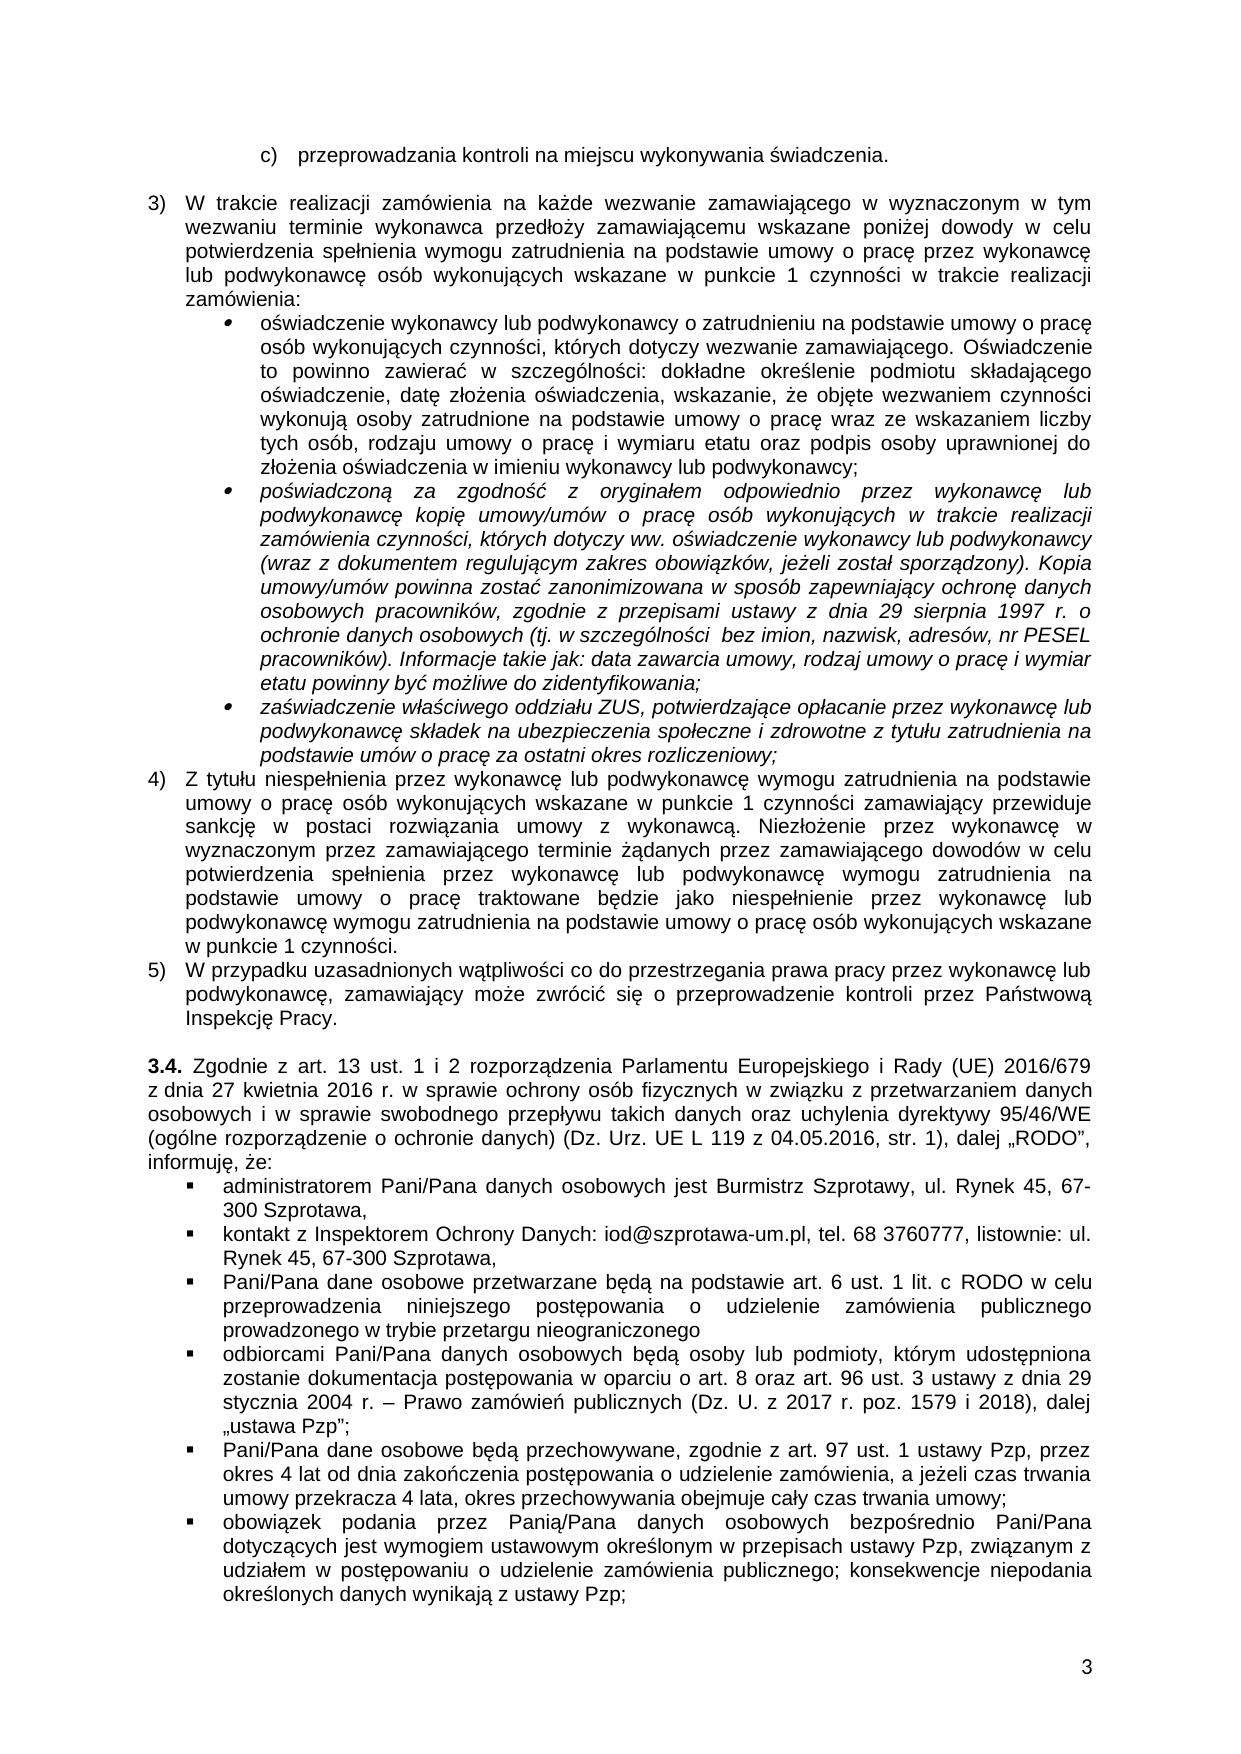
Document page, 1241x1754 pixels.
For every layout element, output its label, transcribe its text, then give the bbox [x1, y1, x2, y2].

list Z tytułu niespełnienia przez wykonawcę lub podwykonawcę wymogu zatrudnienia na podstawie umowy o pracę osób wykonujących wskazane w punkcie 1 czynności zamawiający przewiduje sankcję w postaci rozwiązania umowy z wykonawcą. Niezłożenie przez wykonawcę w wyznaczonym przez zamawiającego terminie żądanych przez zamawiającego dowodów w celu potwierdzenia spełnienia przez wykonawcę lub podwykonawcę wymogu zatrudnienia na podstawie umowy o pracę traktowane będzie jako niespełnienie przez wykonawcę lub podwykonawcę wymogu zatrudnienia na podstawie umowy o pracę osób wykonujących wskazane w punkcie 1 czynności. [148, 766, 1092, 958]
list administratorem Pani/Pana danych osobowych jest Burmistrz Szprotawy, ul. Rynek 45, 67-300 Szprotawa, [185, 1174, 1092, 1222]
list przeprowadzania kontroli na miejscu wykonywania świadczenia. [260, 143, 1092, 167]
list W przypadku uzasadnionych wątpliwości co do przestrzegania prawa pracy przez wykonawcę lub podwykonawcę, zamawiający może zwrócić się o przeprowadzenie kontroli przez Państwową Inspekcję Pracy. [148, 958, 1092, 1030]
list poświadczoną za zgodność z oryginałem odpowiednio przez wykonawcę lub podwykonawcę kopię umowy/umów o pracę osób wykonujących w trakcie realizacji zamówienia czynności, których dotyczy ww. oświadczenie wykonawcy lub podwykonawcy (wraz z dokumentem regulującym zakres obowiązków, jeżeli został sporządzony). Kopia umowy/umów powinna zostać zanonimizowana w sposób zapewniający ochronę danych osobowych pracowników, zgodnie z przepisami ustawy z dnia 29 sierpnia 1997 r. o ochronie danych osobowych (tj. w szczególności bez imion, nazwisk, adresów, nr PESEL pracowników). Informacje takie jak: data zawarcia umowy, rodzaj umowy o pracę i wymiar etatu powinny być możliwe do zidentyfikowania; [223, 479, 1092, 694]
list obowiązek podania przez Panią/Pana danych osobowych bezpośrednio Pani/Pana dotyczących jest wymogiem ustawowym określonym w przepisach ustawy Pzp, związanym z udziałem w postępowaniu o udzielenie zamówienia publicznego; konsekwencje niepodania określonych danych wynikają z ustawy Pzp; [185, 1510, 1092, 1606]
list Pani/Pana dane osobowe przetwarzane będą na podstawie art. 6 ust. 1 lit. c RODO w celu przeprowadzenia niniejszego postępowania o udzielenie zamówienia publicznego prowadzonego w trybie przetargu nieograniczonego [185, 1270, 1092, 1342]
list Pani/Pana dane osobowe będą przechowywane, zgodnie z art. 97 ust. 1 ustawy Pzp, przez okres 4 lat od dnia zakończenia postępowania o udzielenie zamówienia, a jeżeli czas trwania umowy przekracza 4 lata, okres przechowywania obejmuje cały czas trwania umowy; [185, 1438, 1092, 1510]
text 3.4. Zgodnie z art. 13 ust. 1 i 2 rozporządzenia Parlamentu Europejskiego i Rady (UE) 2016/679 z dnia 27 kwietnia 2016 r. w sprawie ochrony osób fizycznych w związku z przetwarzaniem danych osobowych i w sprawie swobodnego przepływu takich danych oraz uchylenia dyrektywy 95/46/WE (ogólne rozporządzenie o ochronie danych) (Dz. Urz. UE L 119 z 04.05.2016, str. 1), dalej „RODO”, informuję, że: [148, 1054, 1092, 1174]
list W trakcie realizacji zamówienia na każde wezwanie zamawiającego w wyznaczonym w tym wezwaniu terminie wykonawca przedłoży zamawiającemu wskazane poniżej dowody w celu potwierdzenia spełnienia wymogu zatrudnienia na podstawie umowy o pracę przez wykonawcę lub podwykonawcę osób wykonujących wskazane w punkcie 1 czynności w trakcie realizacji zamówienia: [148, 191, 1092, 311]
list oświadczenie wykonawcy lub podwykonawcy o zatrudnieniu na podstawie umowy o pracę osób wykonujących czynności, których dotyczy wezwanie zamawiającego. Oświadczenie to powinno zawierać w szczególności: dokładne określenie podmiotu składającego oświadczenie, datę złożenia oświadczenia, wskazanie, że objęte wezwaniem czynności wykonują osoby zatrudnione na podstawie umowy o pracę wraz ze wskazaniem liczby tych osób, rodzaju umowy o pracę i wymiaru etatu oraz podpis osoby uprawnionej do złożenia oświadczenia w imieniu wykonawcy lub podwykonawcy; [223, 311, 1092, 479]
list kontakt z Inspektorem Ochrony Danych: iod@szprotawa-um.pl, tel. 68 3760777, listownie: ul. Rynek 45, 67-300 Szprotawa, [185, 1222, 1092, 1270]
list zaświadczenie właściwego oddziału ZUS, potwierdzające opłacanie przez wykonawcę lub podwykonawcę składek na ubezpieczenia społeczne i zdrowotne z tytułu zatrudnienia na podstawie umów o pracę za ostatni okres rozliczeniowy; [223, 694, 1092, 766]
list odbiorcami Pani/Pana danych osobowych będą osoby lub podmioty, którym udostępniona zostanie dokumentacja postępowania w oparciu o art. 8 oraz art. 96 ust. 3 ustawy z dnia 29 stycznia 2004 r. – Prawo zamówień publicznych (Dz. U. z 2017 r. poz. 1579 i 2018), dalej „ustawa Pzp”; [185, 1342, 1092, 1438]
